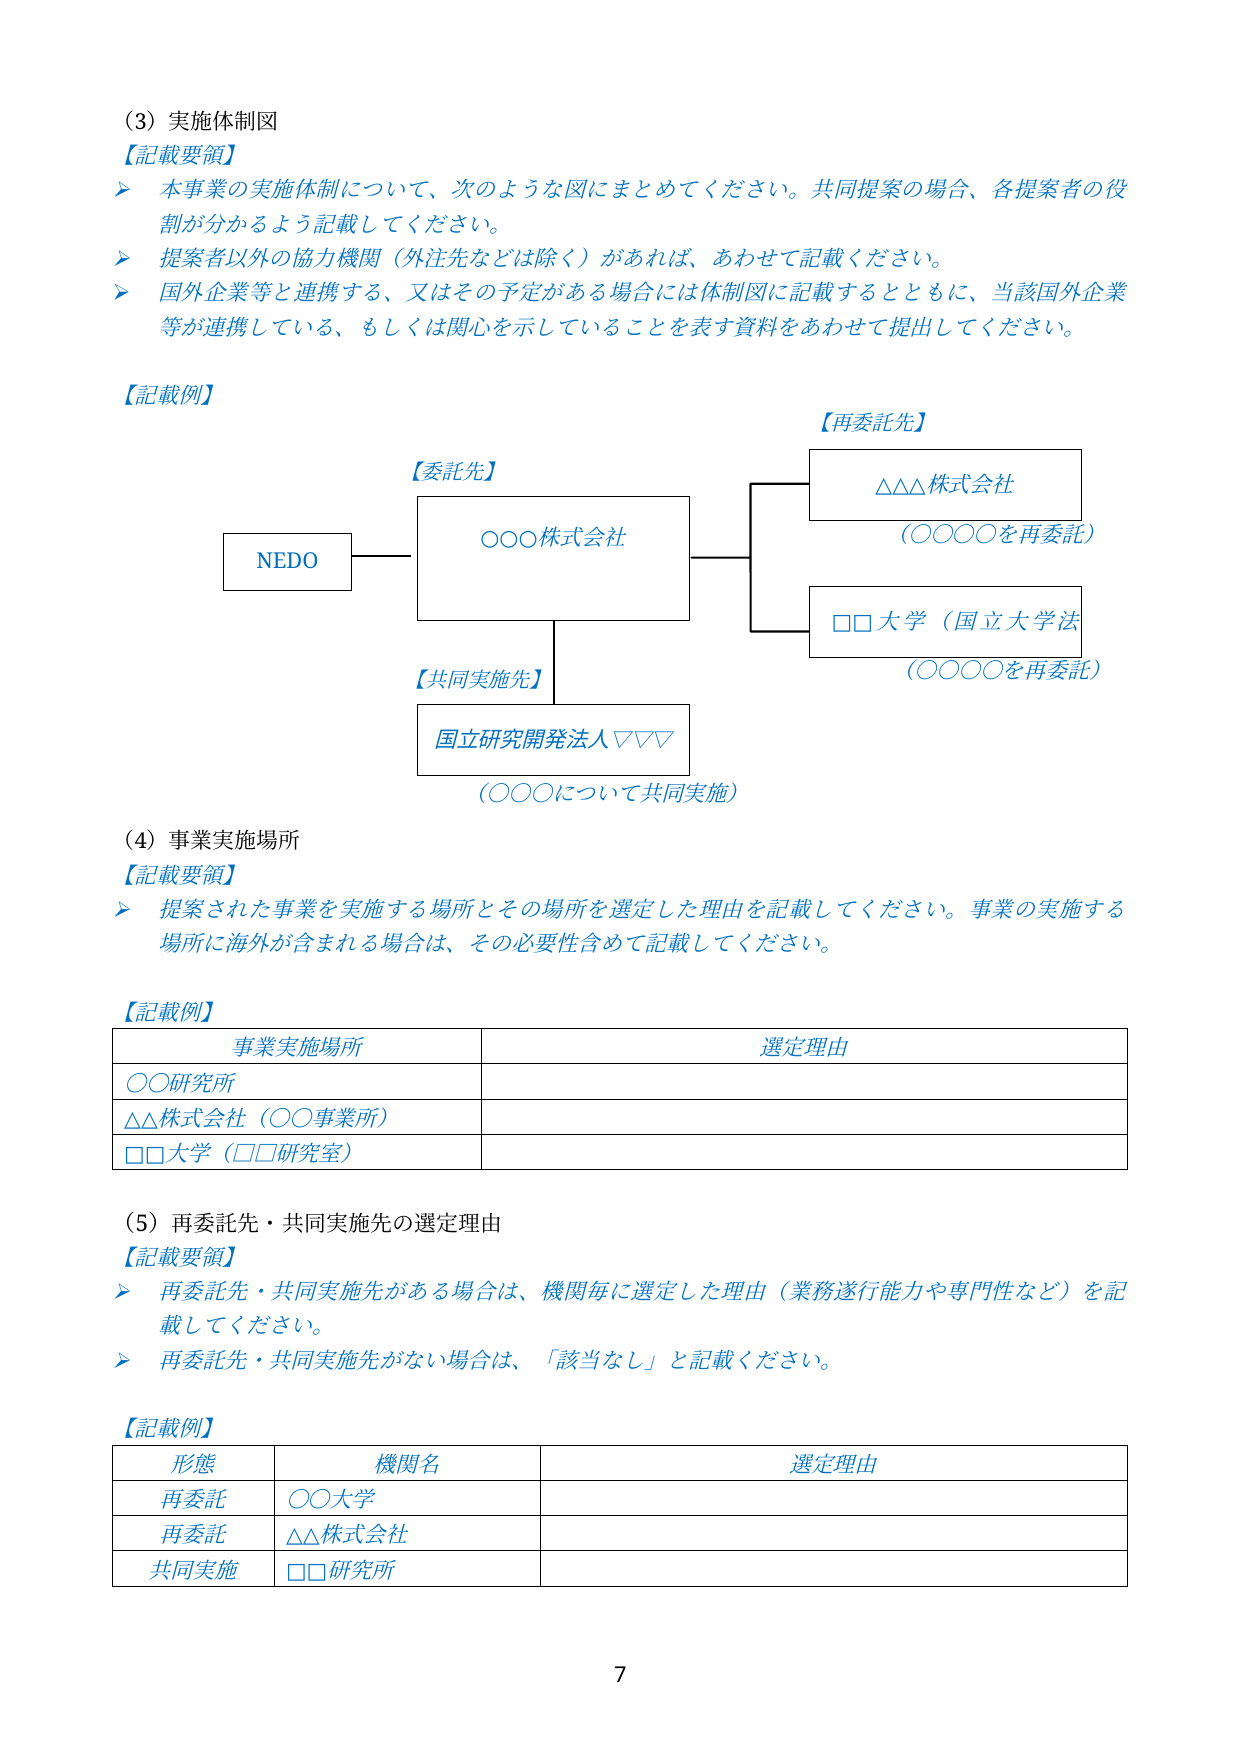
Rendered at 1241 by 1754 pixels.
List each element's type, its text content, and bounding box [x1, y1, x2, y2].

text 【記載要領】 [112, 857, 1128, 891]
table_cell △△株式会社 [275, 1516, 540, 1550]
list 本事業の実施体制について、次のような図にまとめてください。共同提案の場合、各提案者の役割が分かるよう記載してください。 [112, 171, 1128, 240]
text 【記載例】 [112, 994, 1128, 1028]
text 【記載例】 [112, 1410, 1128, 1444]
table_header 機関名 [275, 1446, 540, 1480]
table_cell 共同実施 [113, 1551, 274, 1586]
text 【記載例】 [112, 377, 1128, 411]
table_cell 再委託 [113, 1481, 274, 1515]
list 再委託先・共同実施先がない場合は、「該当なし」と記載ください。 [112, 1342, 1128, 1376]
table_cell 〇〇大学 [275, 1481, 540, 1515]
list 国外企業等と連携する、又はその予定がある場合には体制図に記載するとともに、当該国外企業等が連携している、もしくは関心を示していることを表す資料をあわせて提出してください。 [112, 274, 1128, 343]
text （3）実施体制図 [112, 103, 1128, 137]
text （5）再委託先・共同実施先の選定理由 [112, 1204, 1128, 1239]
list 提案された事業を実施する場所とその場所を選定した理由を記載してください。事業の実施する場所に海外が含まれる場合は、その必要性含めて記載してください。 [112, 891, 1128, 959]
table_cell [482, 1135, 1127, 1169]
table_header 事業実施場所 [113, 1029, 481, 1063]
text 【記載要領】 [112, 1239, 1128, 1273]
table_cell [541, 1551, 1127, 1586]
table_cell □□大学（□□研究室） [113, 1135, 481, 1169]
table_cell [541, 1516, 1127, 1550]
table_header 選定理由 [482, 1029, 1127, 1063]
table_cell [541, 1481, 1127, 1515]
text 【記載要領】 [112, 137, 1128, 171]
table_header 選定理由 [541, 1446, 1127, 1480]
table_header 形態 [113, 1446, 274, 1480]
table_cell □□研究所 [275, 1551, 540, 1586]
table_cell 〇〇研究所 [113, 1064, 481, 1099]
table_cell [482, 1064, 1127, 1099]
table_cell [482, 1100, 1127, 1134]
text （4）事業実施場所 [112, 822, 1128, 857]
table_cell 再委託 [113, 1516, 274, 1550]
list 提案者以外の協力機関（外注先などは除く）があれば、あわせて記載ください。 [112, 240, 1128, 274]
table_cell △△株式会社（〇〇事業所） [113, 1100, 481, 1134]
list 再委託先・共同実施先がある場合は、機関毎に選定した理由（業務遂行能力や専門性など）を記載してください。 [112, 1273, 1128, 1342]
